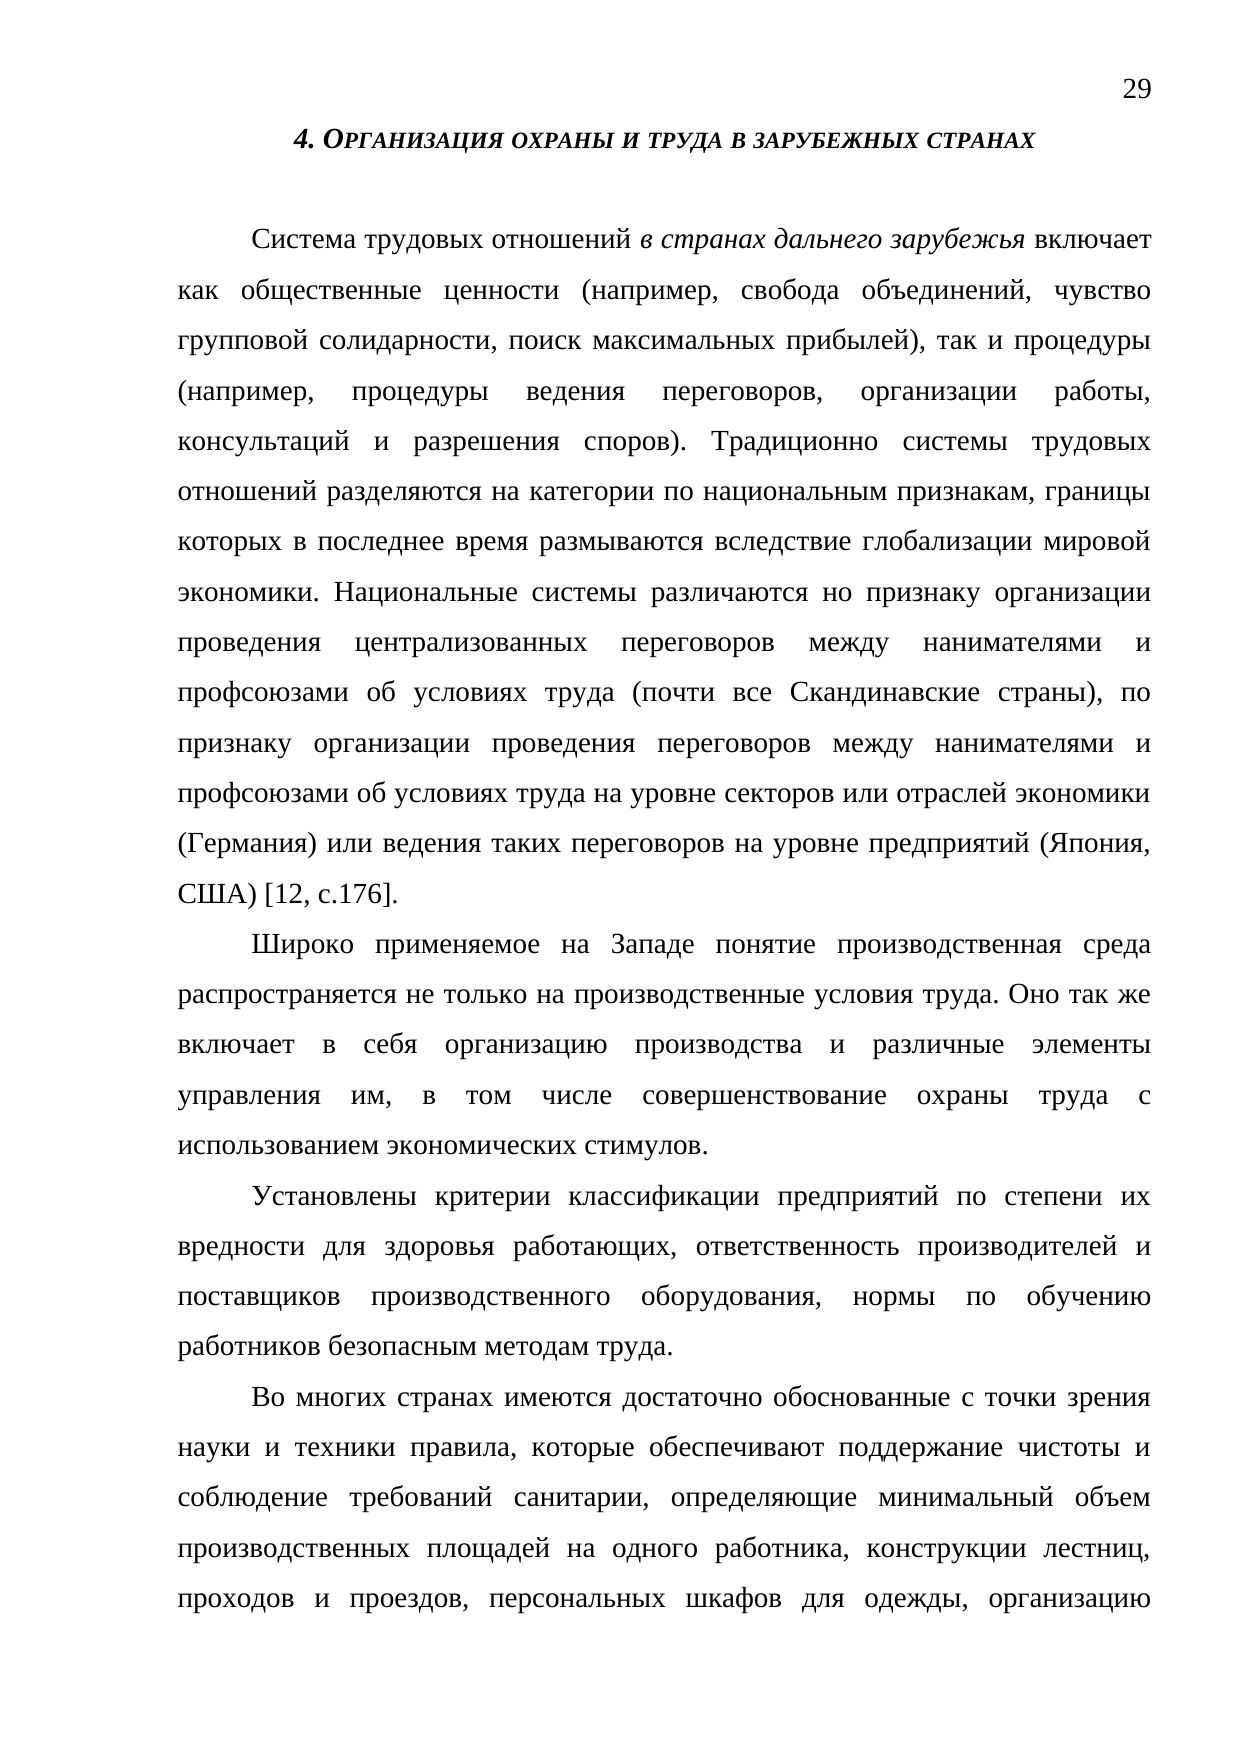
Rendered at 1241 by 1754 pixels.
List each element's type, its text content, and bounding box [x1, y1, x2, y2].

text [177, 1379, 1152, 1614]
text Установлены критерии классификации предприятий по степени их вредности для здоровья работающих, ответственность производителей и поставщиков производственного оборудования, нормы по обучению работников безопасным методам труда. [177, 1178, 1152, 1362]
subtitle 4. Организация охраны и труда в зарубежных странах [177, 121, 1152, 154]
text Широко применяемое на Западе понятие производственная среда распространяется не только на производственные условия труда. Оно так же включает в себя организацию производства и различные элементы управления им, в том числе совершенствование охраны труда с использованием экономических стимулов. [177, 926, 1152, 1161]
text Система трудовых отношений в странах дальнего зарубежья включает как общественные ценности (например, свобода объединений, чувство групповой солидарности, поиск максимальных прибылей), так и процедуры (например, процедуры ведения переговоров, организации работы, консультаций и разрешения споров). Традиционно системы трудовых отношений разделяются на категории по национальным признакам, границы которых в последнее время размываются вследствие глобализации мировой экономики. Национальные системы различаются но признаку организации проведения централизованных переговоров между нанимателями и профсоюзами об условиях труда (почти все Скандинавские страны), по признаку организации проведения переговоров между нанимателями и профсоюзами об условиях труда на уровне секторов или отраслей экономики (Германия) или ведения таких переговоров на уровне предприятий (Япония, США) [12, с.176]. [177, 222, 1152, 909]
